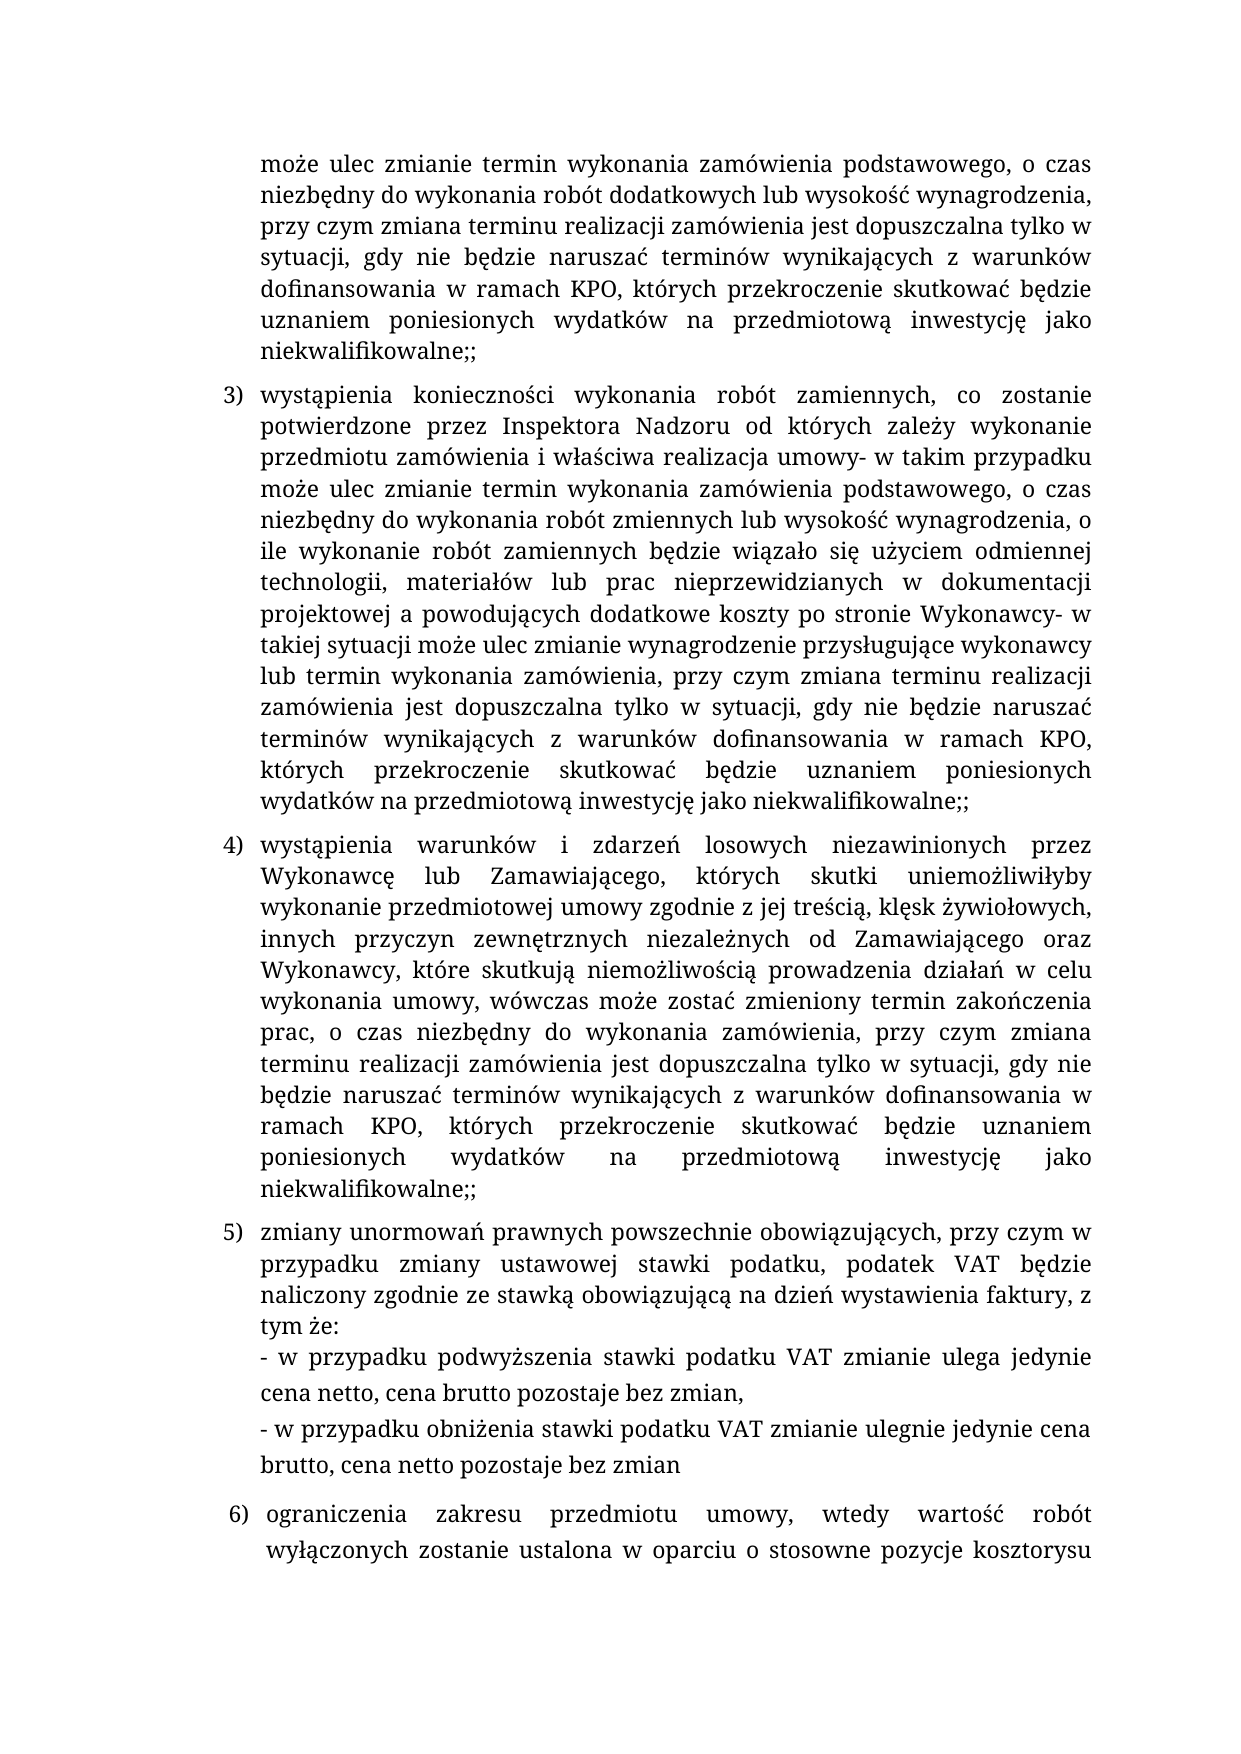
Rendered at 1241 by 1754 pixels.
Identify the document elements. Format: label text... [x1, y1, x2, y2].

list wystąpienia warunków i zdarzeń losowych niezawinionych przez Wykonawcę lub Zamawiającego, których skutki uniemożliwiłyby wykonanie przedmiotowej umowy zgodnie z jej treścią, klęsk żywiołowych, innych przyczyn zewnętrznych niezależnych od Zamawiającego oraz Wykonawcy, które skutkują niemożliwością prowadzenia działań w celu wykonania umowy, wówczas może zostać zmieniony termin zakończenia prac, o czas niezbędny do wykonania zamówienia, przy czym zmiana terminu realizacji zamówienia jest dopuszczalna tylko w sytuacji, gdy nie będzie naruszać terminów wynikających z warunków dofinansowania w ramach KPO, których przekroczenie skutkować będzie uznaniem poniesionych wydatków na przedmiotową inwestycję jako niekwalifikowalne;; [223, 829, 1093, 1204]
text - w przypadku obniżenia stawki podatku VAT zmianie ulegnie jedynie cena brutto, cena netto pozostaje bez zmian [260, 1413, 1093, 1480]
list zmiany unormowań prawnych powszechnie obowiązujących, przy czym w przypadku zmiany ustawowej stawki podatku, podatek VAT będzie naliczony zgodnie ze stawką obowiązującą na dzień wystawienia faktury, z tym że: [223, 1216, 1093, 1341]
list wystąpienia konieczności wykonania robót zamiennych, co zostanie potwierdzone przez Inspektora Nadzoru od których zależy wykonanie przedmiotu zamówienia i właściwa realizacja umowy- w takim przypadku może ulec zmianie termin wykonania zamówienia podstawowego, o czas niezbędny do wykonania robót zmiennych lub wysokość wynagrodzenia, o ile wykonanie robót zamiennych będzie wiązało się użyciem odmiennej technologii, materiałów lub prac nieprzewidzianych w dokumentacji projektowej a powodujących dodatkowe koszty po stronie Wykonawcy- w takiej sytuacji może ulec zmianie wynagrodzenie przysługujące wykonawcy lub termin wykonania zamówienia, przy czym zmiana terminu realizacji zamówienia jest dopuszczalna tylko w sytuacji, gdy nie będzie naruszać terminów wynikających z warunków dofinansowania w ramach KPO, których przekroczenie skutkować będzie uznaniem poniesionych wydatków na przedmiotową inwestycję jako niekwalifikowalne;; [223, 379, 1093, 816]
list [223, 148, 1093, 366]
text - w przypadku podwyższenia stawki podatku VAT zmianie ulega jedynie cena netto, cena brutto pozostaje bez zmian, [260, 1341, 1093, 1408]
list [228, 1498, 1093, 1565]
